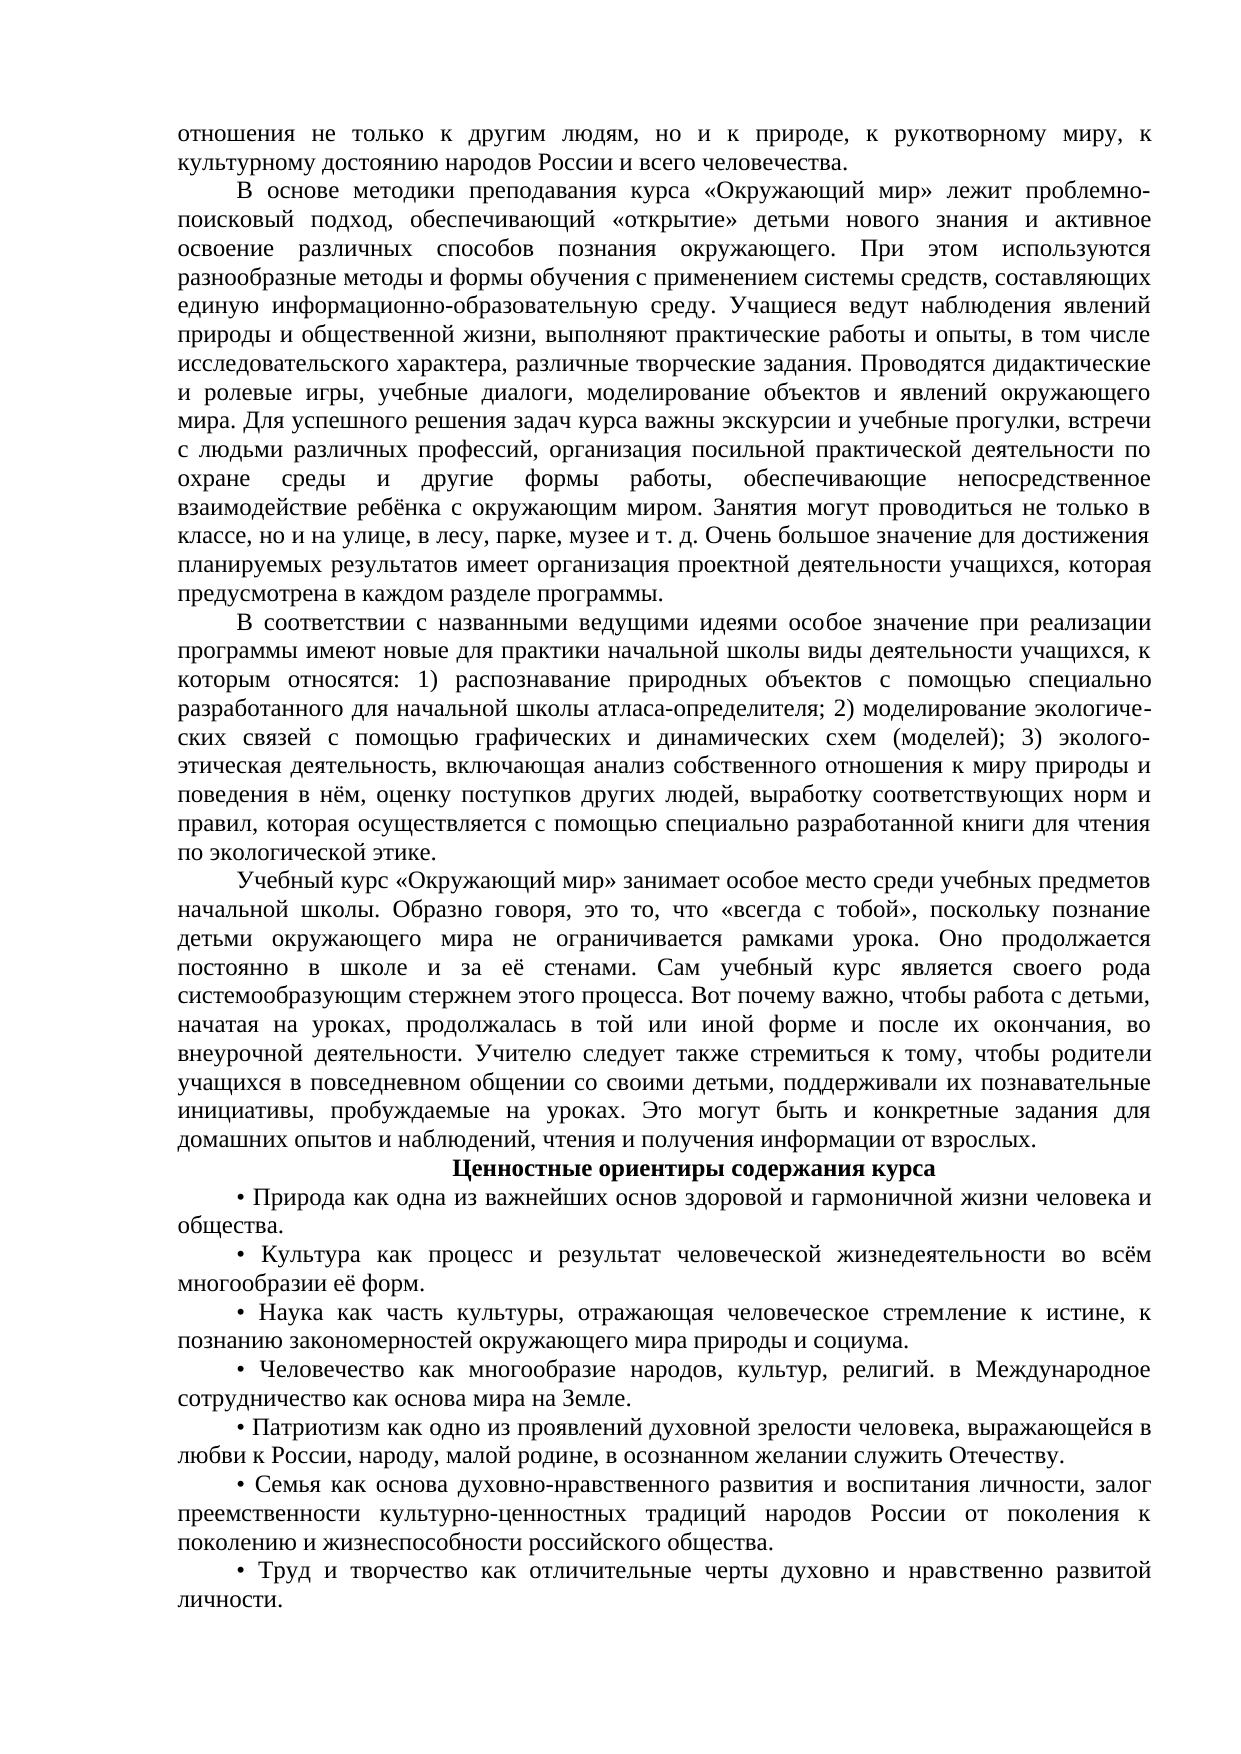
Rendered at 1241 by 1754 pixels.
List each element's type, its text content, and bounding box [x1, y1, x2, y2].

text • Природа как одна из важнейших основ здоровой и гармоничной жизни человека и общества. [177, 1182, 1152, 1239]
text • Человечество как многообразие народов, культур, религий. в Международное сотрудничество как основа мира на Земле. [177, 1354, 1152, 1412]
text • Патриотизм как одно из проявлений духовной зрелости человека, выражающейся в любви к России, народу, малой родине, в осознанном желании служить Отечеству. [177, 1412, 1152, 1469]
text В соответствии с названными ведущими идеями особое значение при реализации программы имеют новые для практики начальной школы виды деятельности учащихся, к которым относятся: 1) распознавание природных объектов с помощью специально разработанного для начальной школы атласа-определителя; 2) моделирование экологических связей с помощью графических и динамических схем (моделей); 3) эколого-этическая деятельность, включающая анализ собственного отношения к миру природы и поведения в нём, оценку поступков других людей, выработку соответствующих норм и правил, которая осуществляется с помощью специально разработанной книги для чтения по экологической этике. [177, 607, 1152, 866]
text • Труд и творчество как отличительные черты духовно и нравственно развитой личности. [177, 1556, 1152, 1613]
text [177, 118, 1152, 176]
text • Семья как основа духовно-нравственного развития и воспитания личности, залог преемственности культурно-ценностных традиций народов России от поколения к поколению и жизнеспособности российского общества. [177, 1469, 1152, 1556]
text • Культура как процесс и результат человеческой жизнедеятельности во всём многообразии её форм. [177, 1239, 1152, 1297]
text В основе методики преподавания курса «Окружающий мир» лежит проблемно-поисковый подход, обеспечивающий «открытие» детьми нового знания и активное освоение различных способов познания окружающего. При этом используются разнообразные методы и формы обучения с применением системы средств, составляющих единую информационно-образовательную среду. Учащиеся ведут наблюдения явлений природы и общественной жизни, выполняют практические работы и опыты, в том числе исследовательского характера, различные творческие задания. Проводятся дидактические и ролевые игры, учебные диалоги, моделирование объектов и явлений окружающего мира. Для успешного решения задач курса важны экскурсии и учебные прогулки, встречи с людьми различных профессий, организация посильной практической деятельности по охране среды и другие формы работы, обеспечивающие непосредственное взаимодействие ребёнка с окружающим миром. Занятия могут проводиться не только в классе, но и на улице, в лесу, парке, музее и т. д. Очень большое значение для достижения планируемых результатов имеет организация проектной деятельности учащихся, которая предусмотрена в каждом разделе программы. [177, 176, 1152, 607]
text • Наука как часть культуры, отражающая человеческое стремление к истине, к познанию закономерностей окружающего мира природы и социума. [177, 1297, 1152, 1354]
text Ценностные ориентиры содержания курса [177, 1153, 1152, 1182]
text Учебный курс «Окружающий мир» занимает особое место среди учебных предметов начальной школы. Образно говоря, это то, что «всегда с тобой», поскольку познание детьми окружающего мира не ограничивается рамками урока. Оно продолжается постоянно в школе и за её стенами. Сам учебный курс является своего рода системообразующим стержнем этого процесса. Вот почему важно, чтобы работа с детьми, начатая на уроках, продолжалась в той или иной форме и после их окончания, во внеурочной деятельности. Учителю следует также стремиться к тому, чтобы родители учащихся в повседневном общении со своими детьми, поддерживали их познавательные инициативы, пробуждаемые на уроках. Это могут быть и конкретные задания для домашних опытов и наблюдений, чтения и получения информации от взрослых. [177, 866, 1152, 1153]
